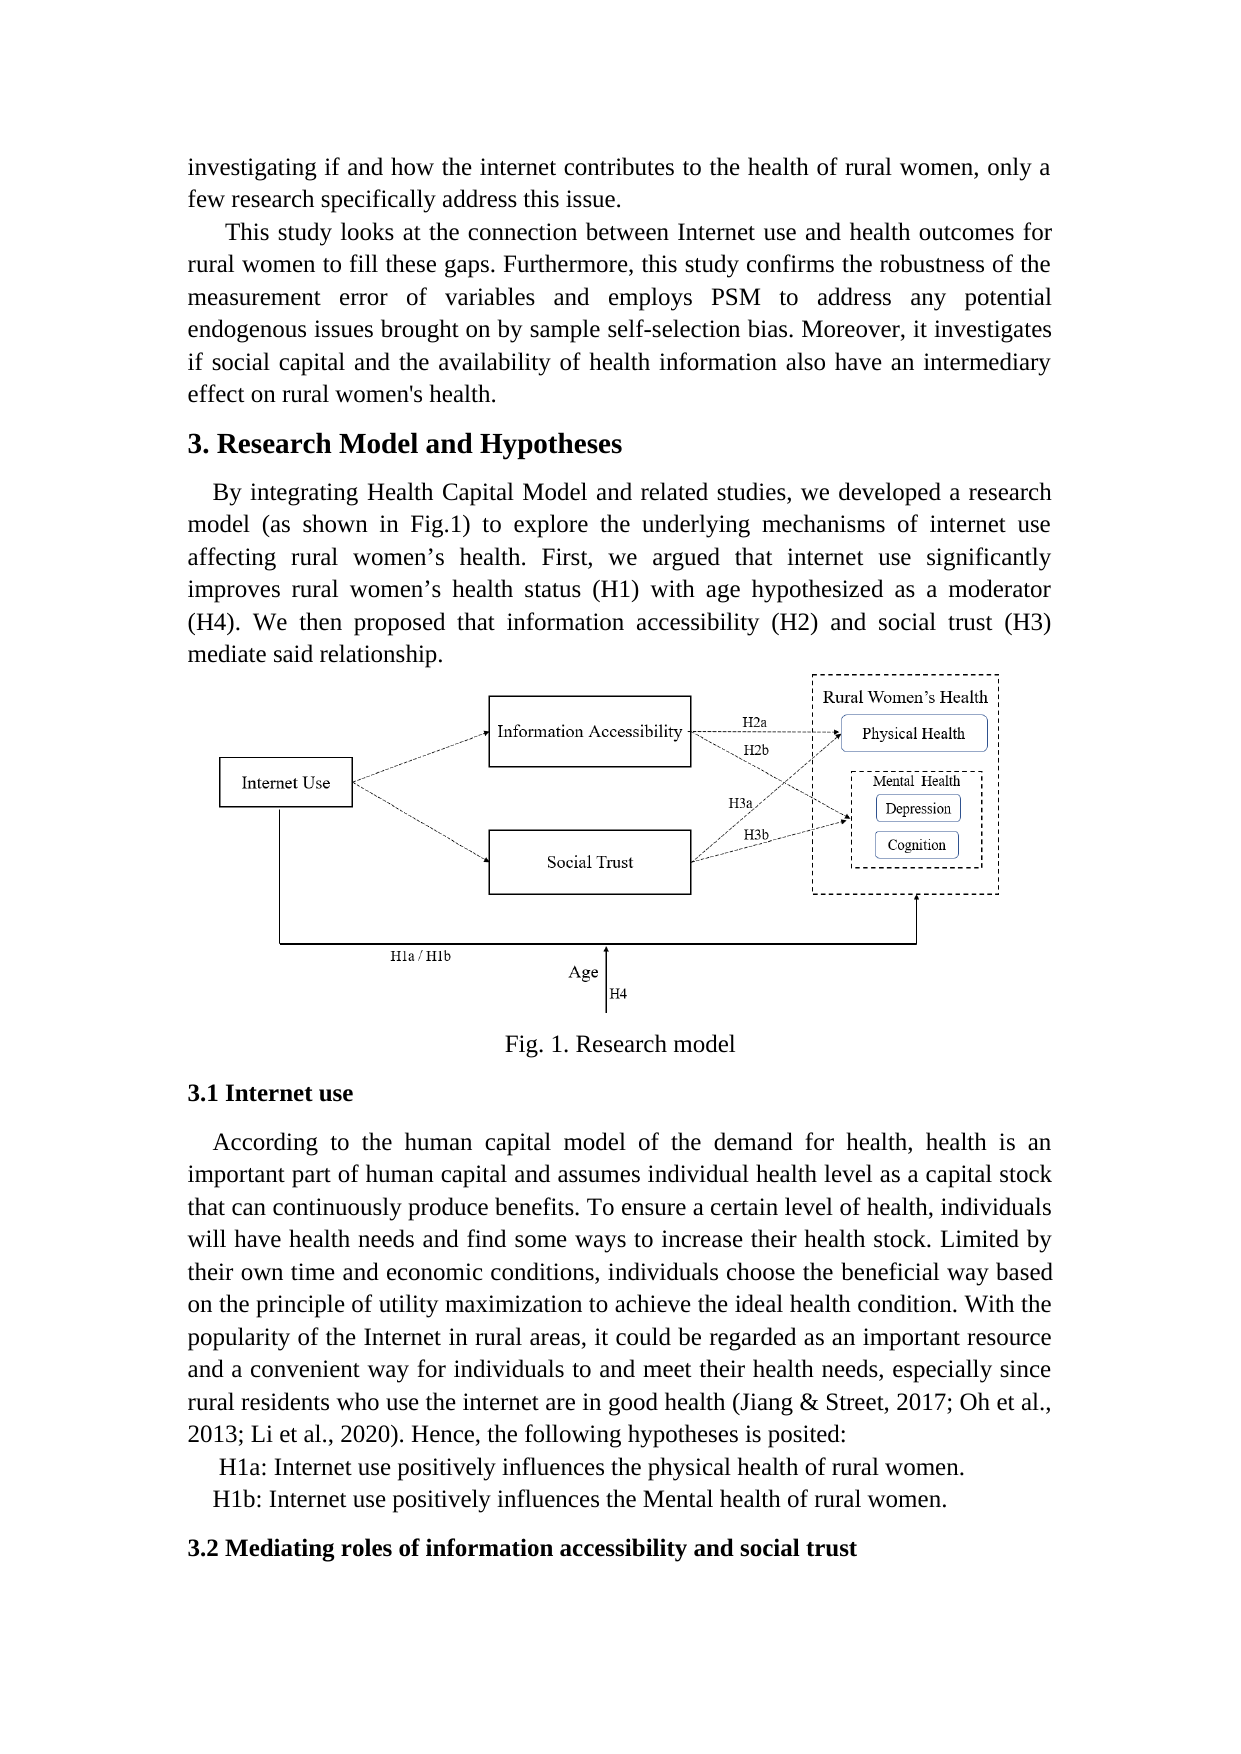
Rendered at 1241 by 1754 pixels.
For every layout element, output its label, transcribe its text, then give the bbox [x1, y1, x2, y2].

text By integrating Health Capital Model and related studies, we developed a research model (as shown in Fig.1) to explore the underlying mechanisms of internet use affecting rural women’s health. First, we argued that internet use significantly improves rural women’s health status (H1) with age hypothesized as a moderator (H4). We then proposed that information accessibility (H2) and social trust (H3) mediate said relationship. [187, 475, 1053, 670]
text This study looks at the connection between Internet use and health outcomes for rural women to fill these gaps. Furthermore, this study confirms the robustness of the measurement error of variables and employs PSM to address any potential endogenous issues brought on by sample self-selection bias. Moreover, it investigates if social capital and the availability of health information also have an intermediary effect on rural women's health. [187, 215, 1053, 410]
text H1a: Internet use positively influences the physical health of rural women. [187, 1450, 1053, 1482]
text 3.1 Internet use [187, 1076, 1053, 1109]
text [187, 150, 1053, 215]
text 3. Research Model and Hypotheses [187, 410, 1053, 475]
text H1b: Internet use positively influences the Mental health of rural women. [187, 1482, 1053, 1515]
text Fig. 1. Research model [187, 1027, 1053, 1060]
text According to the human capital model of the demand for health, health is an important part of human capital and assumes individual health level as a capital stock that can continuously produce benefits. To ensure a certain level of health, individuals will have health needs and find some ways to increase their health stock. Limited by their own time and economic conditions, individuals choose the beneficial way based on the principle of utility maximization to achieve the ideal health condition. With the popularity of the Internet in rural areas, it could be regarded as an important resource and a convenient way for individuals to and meet their health needs, especially since rural residents who use the internet are in good health (Jiang & Street, 2017; Oh et al., 2013; Li et al., 2020). Hence, the following hypotheses is posited: [187, 1125, 1053, 1450]
text 3.2 Mediating roles of information accessibility and social trust [187, 1531, 1053, 1564]
picture [212, 670, 1007, 1013]
